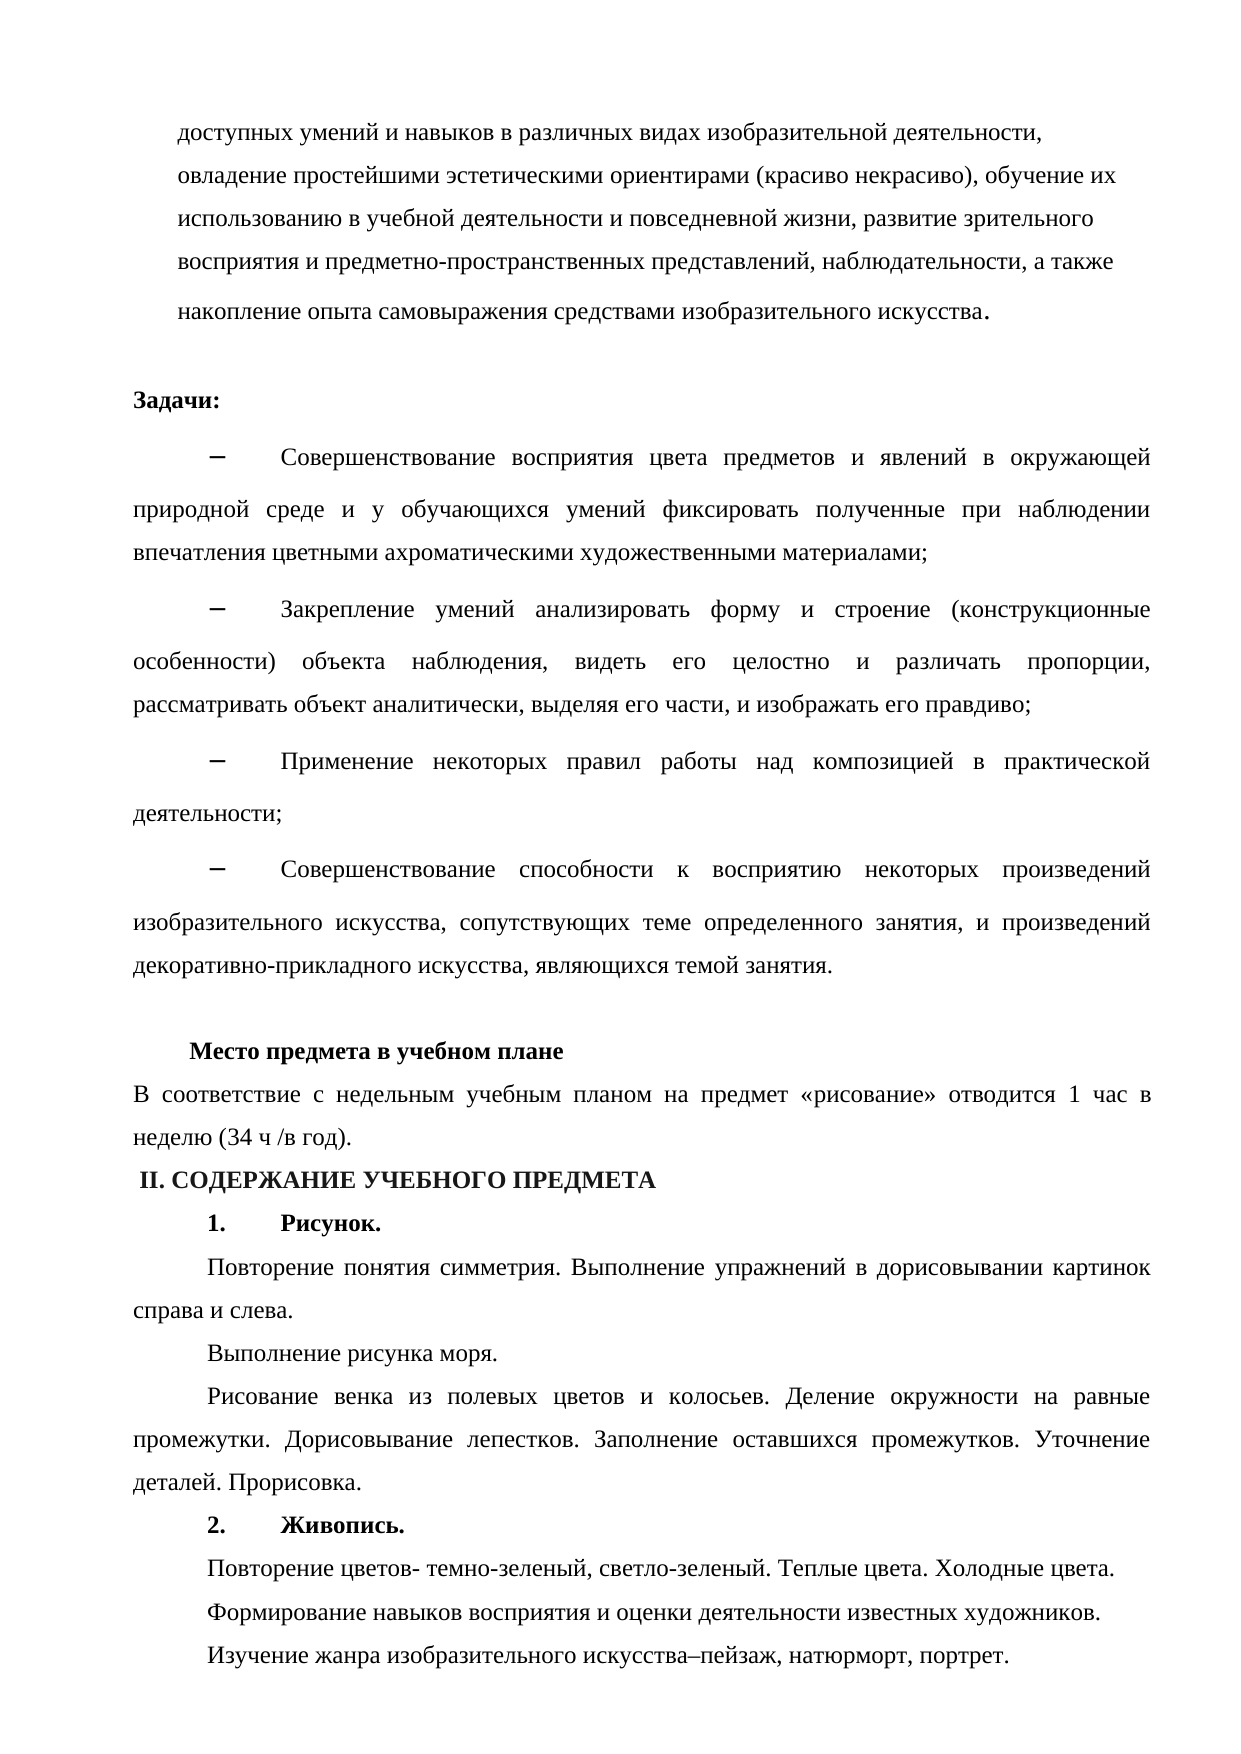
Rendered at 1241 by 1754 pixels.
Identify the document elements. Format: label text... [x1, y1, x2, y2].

text Место предмета в учебном плане [133, 1036, 1151, 1065]
text Выполнение рисунка моря. [133, 1338, 1151, 1367]
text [177, 117, 1151, 325]
list Повторение понятия симметрия. Выполнение упражнений в дорисовывании картинок справа и слева. [133, 1252, 1151, 1323]
list Закрепление умений анализировать форму и строение (конструкционные особенности) объекта наблюдения, видеть его целостно и различать пропорции, рассматривать объект аналитически, выделяя его части, и изображать его правдиво; [133, 580, 1151, 718]
text Задачи: [133, 385, 1151, 414]
text Изучение жанра изобразительного искусства–пейзаж, натюрморт, портрет. [133, 1640, 1151, 1668]
text Рисование венка из полевых цветов и колосьев. Деление окружности на равные промежутки. Дорисовывание лепестков. Заполнение оставшихся промежутков. Уточнение деталей. Прорисовка. [133, 1381, 1151, 1496]
list Совершенствование способности к восприятию некоторых произведений изобразительного искусства, сопутствующих теме определенного занятия, и произведений декоративно-прикладного искусства, являющихся темой занятия. [133, 841, 1151, 978]
list Рисунок. [133, 1208, 1151, 1237]
list Живопись. [133, 1510, 1151, 1539]
text II. СОДЕРЖАНИЕ УЧЕБНОГО ПРЕДМЕТА [133, 1165, 1151, 1194]
text Формирование навыков восприятия и оценки деятельности известных художников. [133, 1597, 1151, 1625]
list Применение некоторых правил работы над композицией в практической деятельности; [133, 732, 1151, 827]
list Совершенствование восприятия цвета предметов и явлений в окружающей природной среде и у обучающихся умений фиксировать полученные при наблюдении впечатления цветными ахроматическими художественными материалами; [133, 428, 1151, 566]
text В соответствие с недельным учебным планом на предмет «рисование» отводится 1 час в неделю (34 ч /в год). [133, 1079, 1151, 1151]
list Повторение цветов- темно-зеленый, светло-зеленый. Теплые цвета. Холодные цвета. [133, 1553, 1151, 1582]
